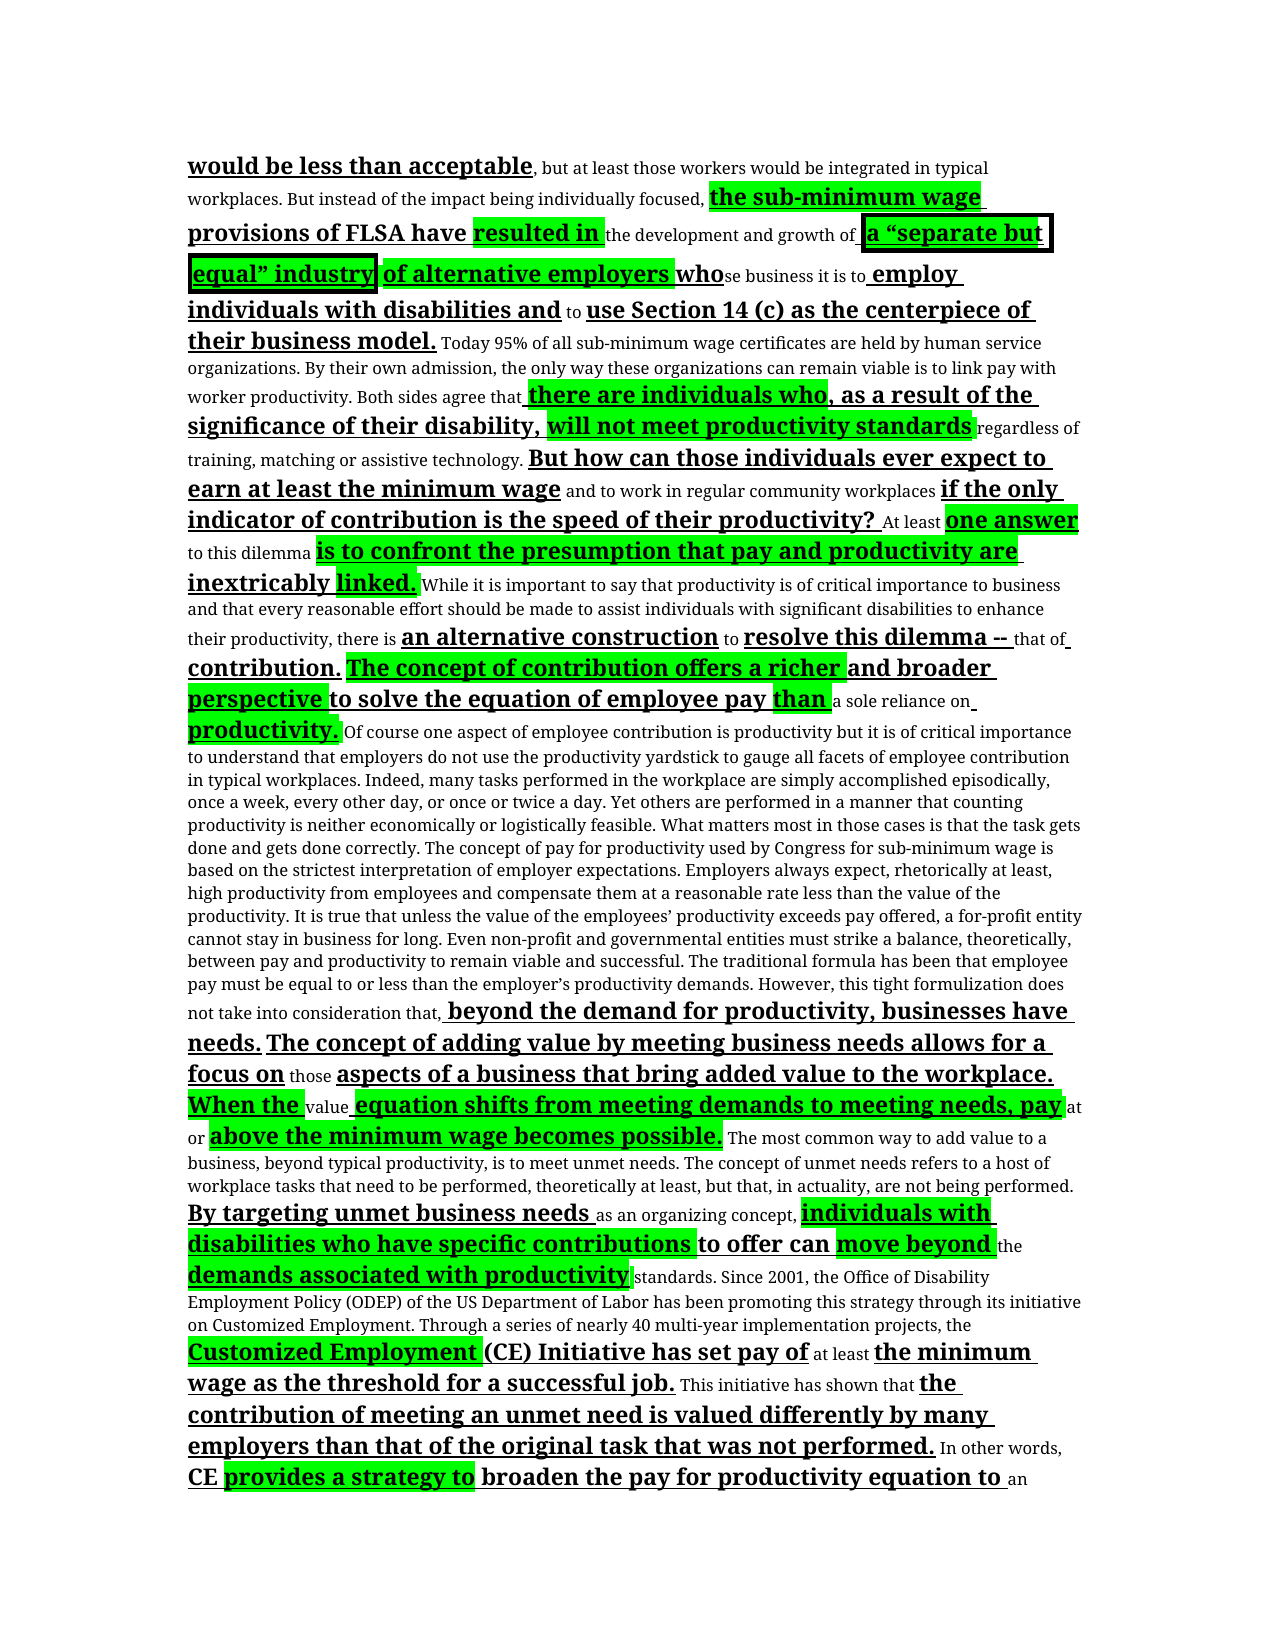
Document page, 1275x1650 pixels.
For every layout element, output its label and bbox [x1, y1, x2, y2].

text [187, 150, 1087, 1492]
